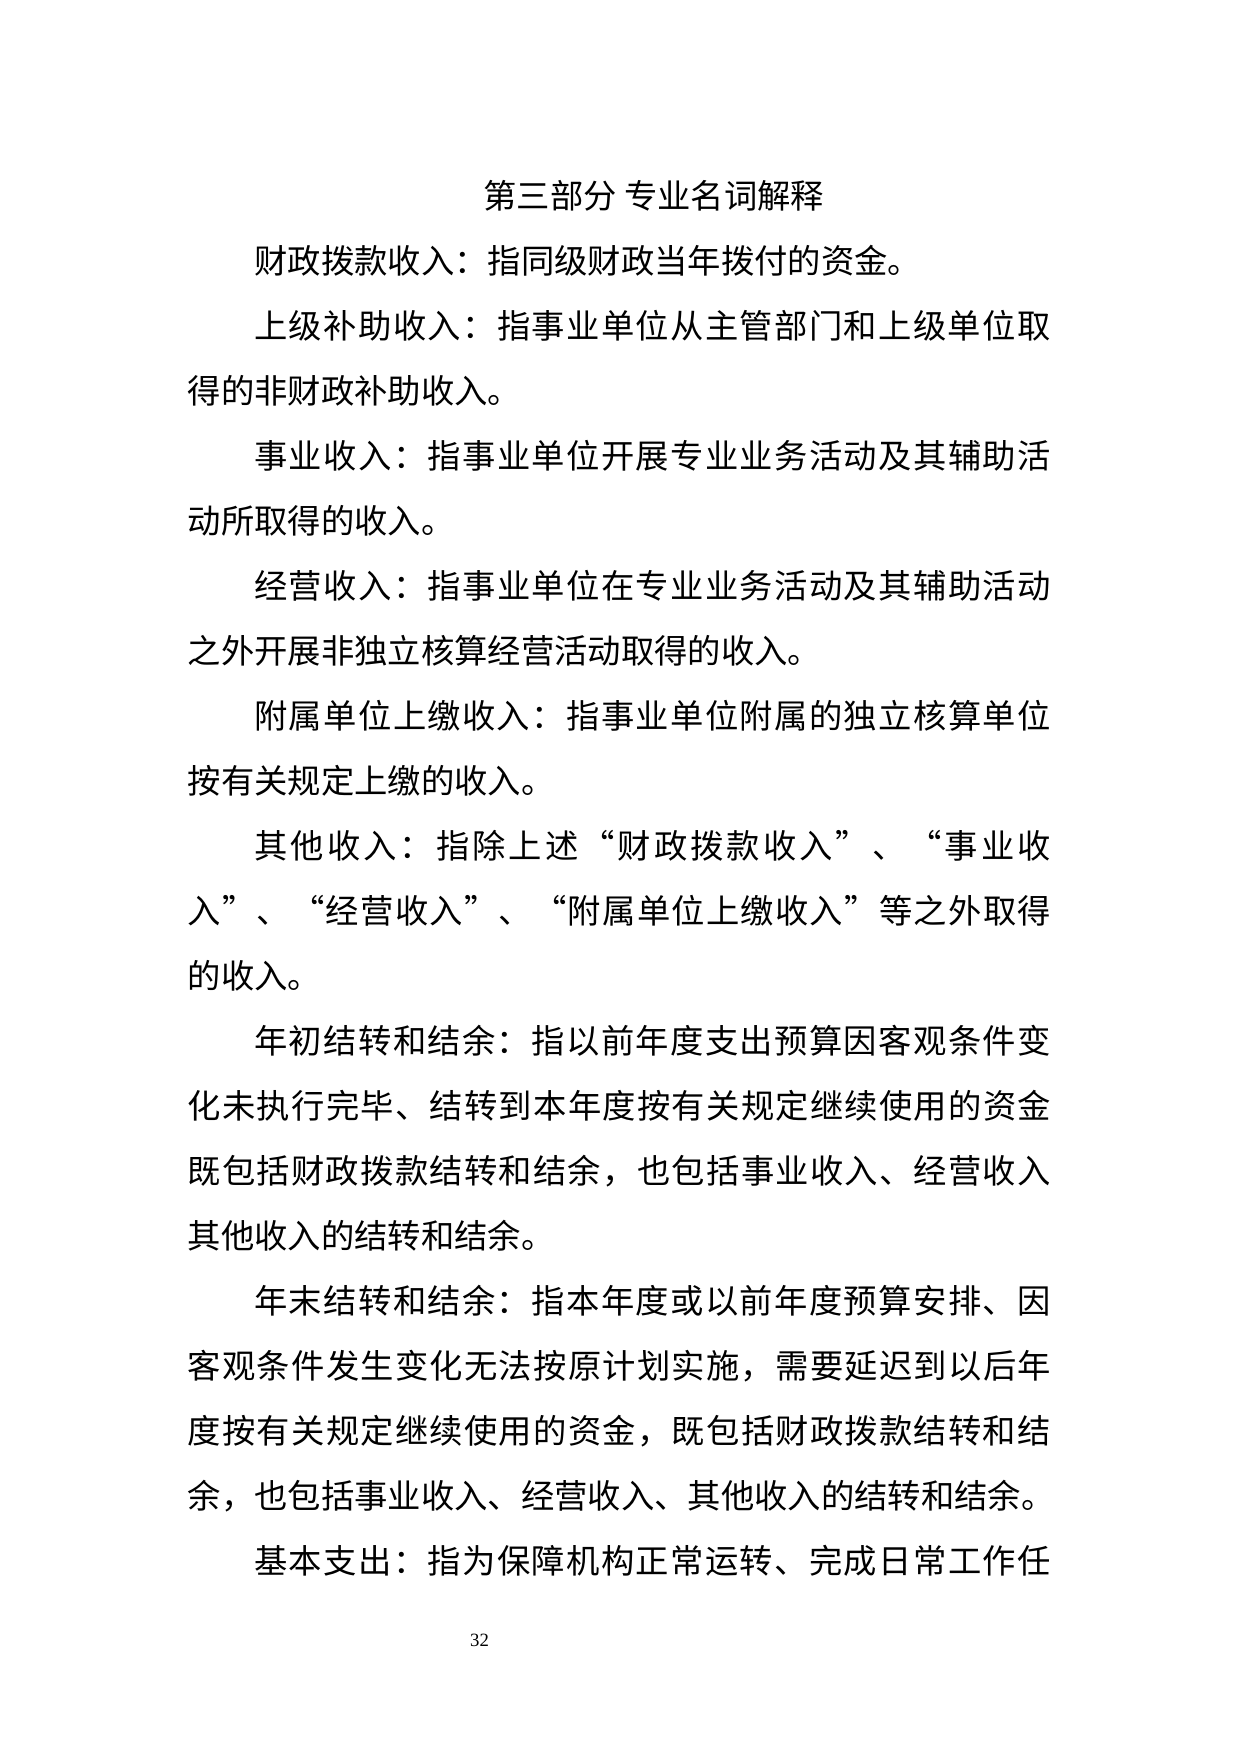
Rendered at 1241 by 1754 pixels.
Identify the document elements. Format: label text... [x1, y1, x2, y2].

text 附属单位上缴收入：指事业单位附属的独立核算单位按有关规定上缴的收入。 [187, 682, 1053, 812]
text 第三部分 专业名词解释 [187, 162, 1053, 227]
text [187, 1527, 1053, 1592]
text 经营收入：指事业单位在专业业务活动及其辅助活动之外开展非独立核算经营活动取得的收入。 [187, 552, 1053, 682]
text 年末结转和结余：指本年度或以前年度预算安排、因客观条件发生变化无法按原计划实施，需要延迟到以后年度按有关规定继续使用的资金，既包括财政拨款结转和结余，也包括事业收入、经营收入、其他收入的结转和结余。 [187, 1267, 1053, 1527]
text 上级补助收入：指事业单位从主管部门和上级单位取得的非财政补助收入。 [187, 292, 1053, 422]
text 事业收入：指事业单位开展专业业务活动及其辅助活动所取得的收入。 [187, 422, 1053, 552]
text 年初结转和结余：指以前年度支出预算因客观条件变化未执行完毕、结转到本年度按有关规定继续使用的资金，既包括财政拨款结转和结余，也包括事业收入、经营收入、其他收入的结转和结余。 [187, 1007, 1053, 1267]
text 其他收入：指除上述“财政拨款收入”、“事业收入”、“经营收入”、“附属单位上缴收入”等之外取得的收入。 [187, 812, 1053, 1007]
text 财政拨款收入：指同级财政当年拨付的资金。 [187, 227, 1053, 292]
